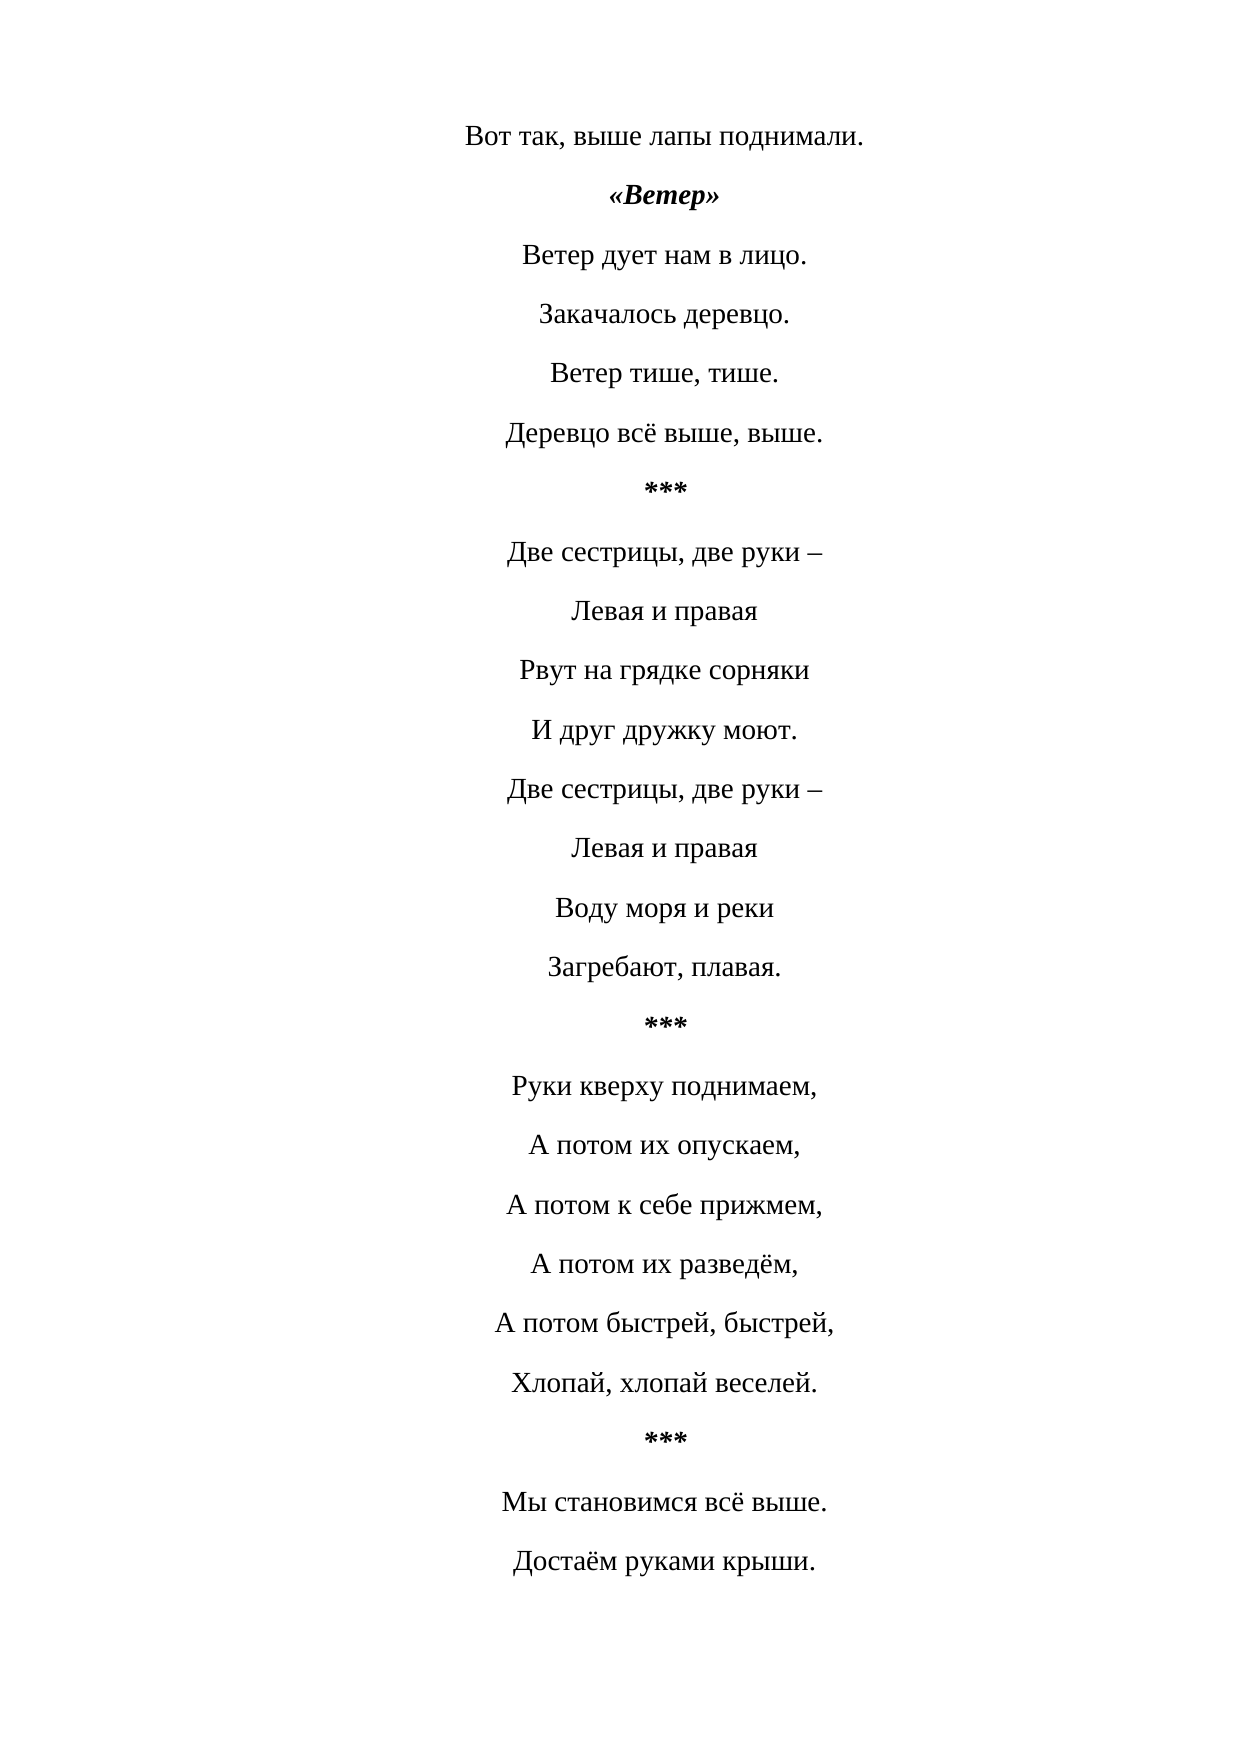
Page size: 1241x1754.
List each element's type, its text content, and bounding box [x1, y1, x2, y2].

text Воду моря и реки [177, 890, 1152, 923]
text Достаём руками крыши. [177, 1543, 1152, 1577]
text Левая и правая [177, 593, 1152, 627]
text *** [177, 474, 1152, 508]
text «Ветер» [177, 177, 1152, 211]
text *** [177, 1009, 1152, 1042]
text Две сестрицы, две руки – [177, 534, 1152, 567]
text Левая и правая [177, 831, 1152, 864]
text Деревцо всё выше, выше. [177, 415, 1152, 448]
text Хлопай, хлопай веселей. [177, 1365, 1152, 1398]
text А потом их опускаем, [177, 1127, 1152, 1161]
text Две сестрицы, две руки – [177, 771, 1152, 805]
text А потом их разведём, [177, 1246, 1152, 1280]
text И друг дружку моют. [177, 712, 1152, 745]
text Закачалось деревцо. [177, 296, 1152, 330]
text Ветер тише, тише. [177, 356, 1152, 389]
text А потом быстрей, быстрей, [177, 1306, 1152, 1339]
text Рвут на грядке сорняки [177, 652, 1152, 686]
text А потом к себе прижмем, [177, 1187, 1152, 1220]
text Руки кверху поднимаем, [177, 1068, 1152, 1102]
text Вот так, выше лапы поднимали. [177, 118, 1152, 152]
text Ветер дует нам в лицо. [177, 237, 1152, 270]
text Мы становимся всё выше. [177, 1484, 1152, 1517]
text *** [177, 1424, 1152, 1458]
text Загребают, плавая. [177, 949, 1152, 983]
